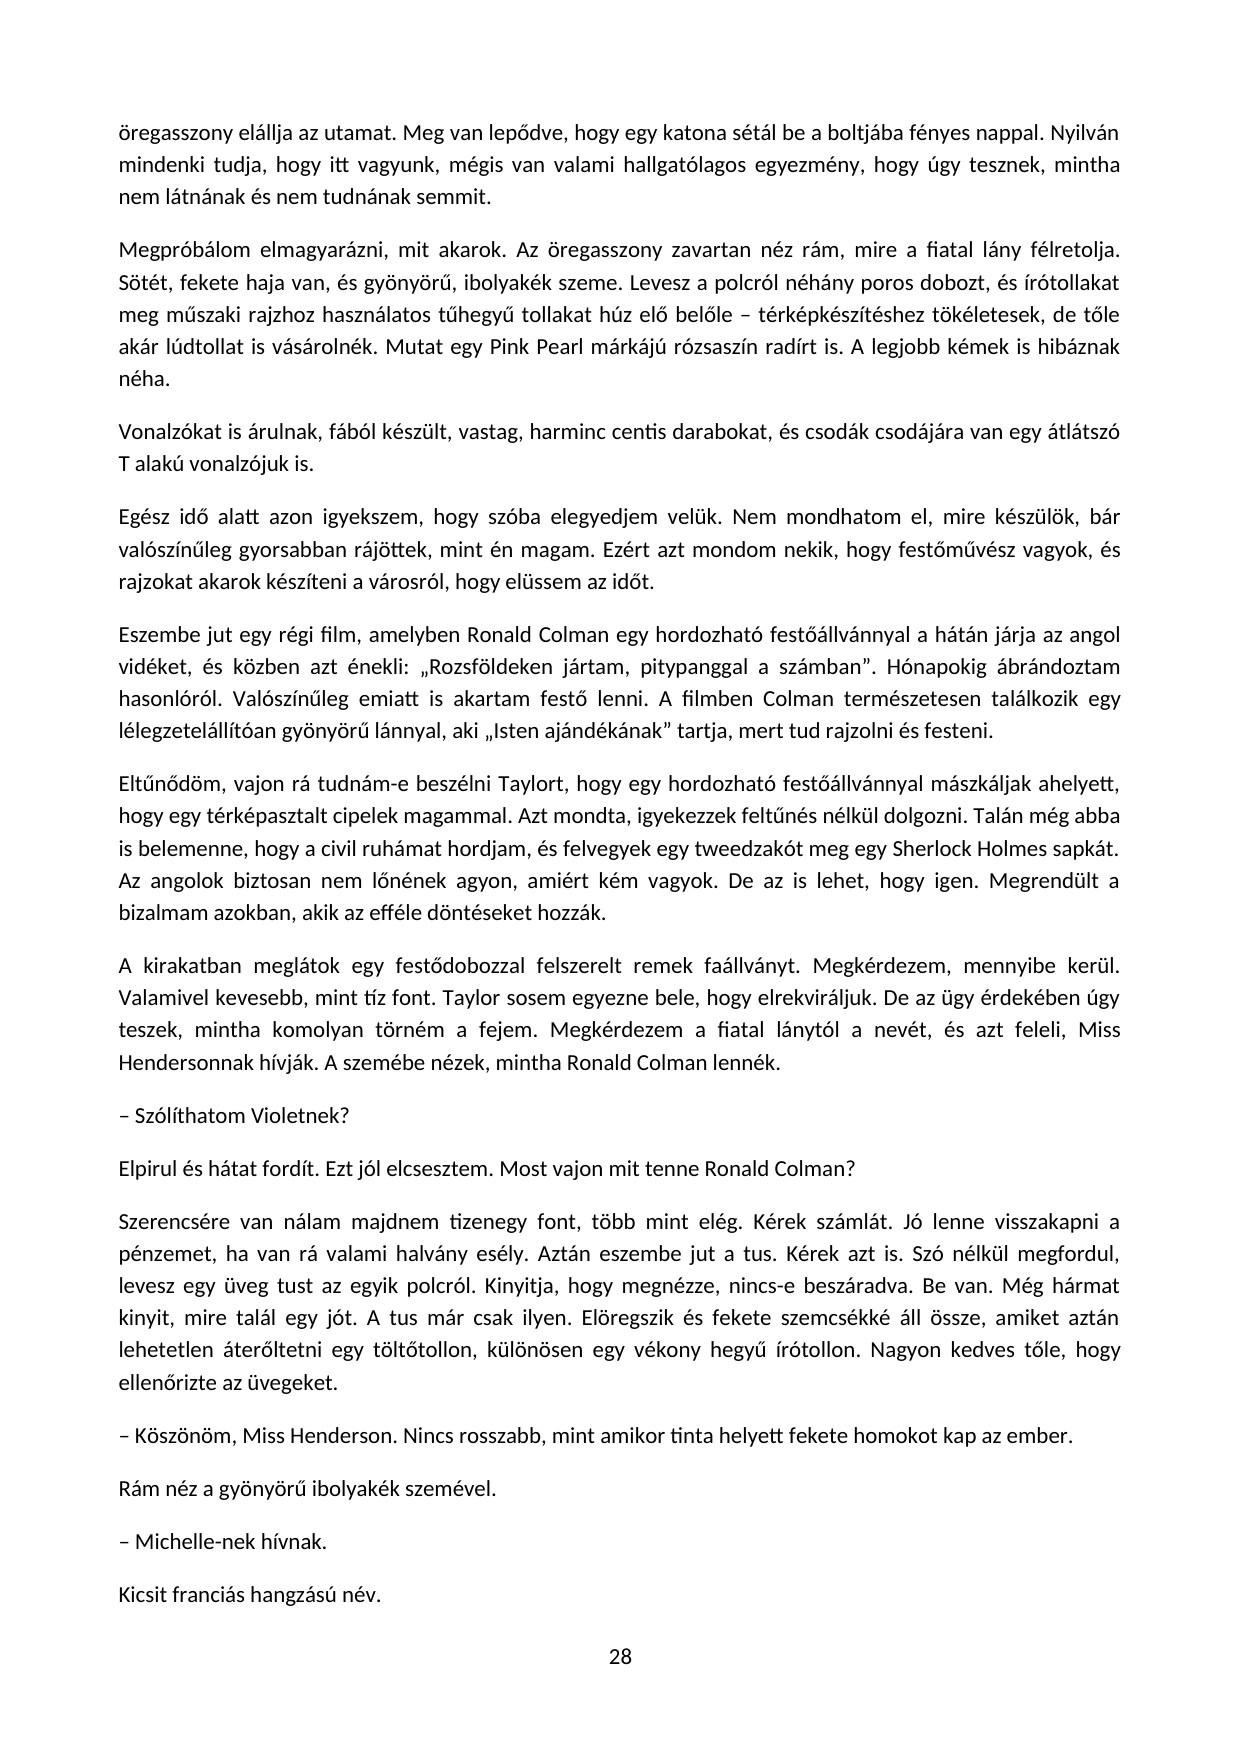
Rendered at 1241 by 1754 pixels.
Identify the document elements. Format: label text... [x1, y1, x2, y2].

text Egész idő alatt azon igyekszem, hogy szóba elegyedjem velük. Nem mondhatom el, mire készülök, bár valószínűleg gyorsabban rájöttek, mint én magam. Ezért azt mondom nekik, hogy festőművész vagyok, és rajzokat akarok készíteni a városról, hogy elüssem az időt. [118, 502, 1122, 595]
text Eszembe jut egy régi film, amelyben Ronald Colman egy hordozható festőállvánnyal a hátán járja az angol vidéket, és közben azt énekli: „Rozsföldeken jártam, pitypanggal a számban”. Hónapokig ábrándoztam hasonlóról. Valószínűleg emiatt is akartam festő lenni. A filmben Colman természetesen találkozik egy lélegzetelállítóan gyönyörű lánnyal, aki „Isten ajándékának” tartja, mert tud rajzolni és festeni. [118, 620, 1122, 744]
text Szerencsére van nálam majdnem tizenegy font, több mint elég. Kérek számlát. Jó lenne visszakapni a pénzemet, ha van rá valami halvány esély. Aztán eszembe jut a tus. Kérek azt is. Szó nélkül megfordul, levesz egy üveg tust az egyik polcról. Kinyitja, hogy megnézze, nincs-e beszáradva. Be van. Még hármat kinyit, mire talál egy jót. A tus már csak ilyen. Elöregszik és fekete szemcsékké áll össze, amiket aztán lehetetlen áterőltetni egy töltőtollon, különösen egy vékony hegyű írótollon. Nagyon kedves tőle, hogy ellenőrizte az üvegeket. [118, 1207, 1122, 1396]
text A kirakatban meglátok egy festődobozzal felszerelt remek faállványt. Megkérdezem, mennyibe kerül. Valamivel kevesebb, mint tíz font. Taylor sosem egyezne bele, hogy elrekviráljuk. De az ügy érdekében úgy teszek, mintha komolyan törném a fejem. Megkérdezem a fiatal lánytól a nevét, és azt feleli, Miss Hendersonnak hívják. A szemébe nézek, mintha Ronald Colman lennék. [118, 951, 1122, 1076]
text Elpirul és hátat fordít. Ezt jól elcsesztem. Most vajon mit tenne Ronald Colman? [118, 1154, 1122, 1182]
text Vonalzókat is árulnak, fából készült, vastag, harminc centis darabokat, és csodák csodájára van egy átlátszó T alakú vonalzójuk is. [118, 417, 1122, 477]
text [118, 118, 1122, 211]
text – Köszönöm, Miss Henderson. Nincs rosszabb, mint amikor tinta helyett fekete homokot kap az ember. [118, 1421, 1122, 1449]
text – Szólíthatom Violetnek? [118, 1101, 1122, 1129]
text Rám néz a gyönyörű ibolyakék szemével. [118, 1474, 1122, 1502]
text Eltűnődöm, vajon rá tudnám-e beszélni Taylort, hogy egy hordozható festőállvánnyal mászkáljak ahelyett, hogy egy térképasztalt cipelek magammal. Azt mondta, igyekezzek feltűnés nélkül dolgozni. Talán még abba is belemenne, hogy a civil ruhámat hordjam, és felvegyek egy tweedzakót meg egy Sherlock Holmes sapkát. Az angolok biztosan nem lőnének agyon, amiért kém vagyok. De az is lehet, hogy igen. Megrendült a bizalmam azokban, akik az efféle döntéseket hozzák. [118, 769, 1122, 926]
text – Michelle-nek hívnak. [118, 1527, 1122, 1555]
text Megpróbálom elmagyarázni, mit akarok. Az öregasszony zavartan néz rám, mire a fiatal lány félretolja. Sötét, fekete haja van, és gyönyörű, ibolyakék szeme. Levesz a polcról néhány poros dobozt, és írótollakat meg műszaki rajzhoz használatos tűhegyű tollakat húz elő belőle – térképkészítéshez tökéletesek, de tőle akár lúdtollat is vásárolnék. Mutat egy Pink Pearl márkájú rózsaszín radírt is. A legjobb kémek is hibáznak néha. [118, 236, 1122, 392]
text Kicsit franciás hangzású név. [118, 1580, 1122, 1608]
